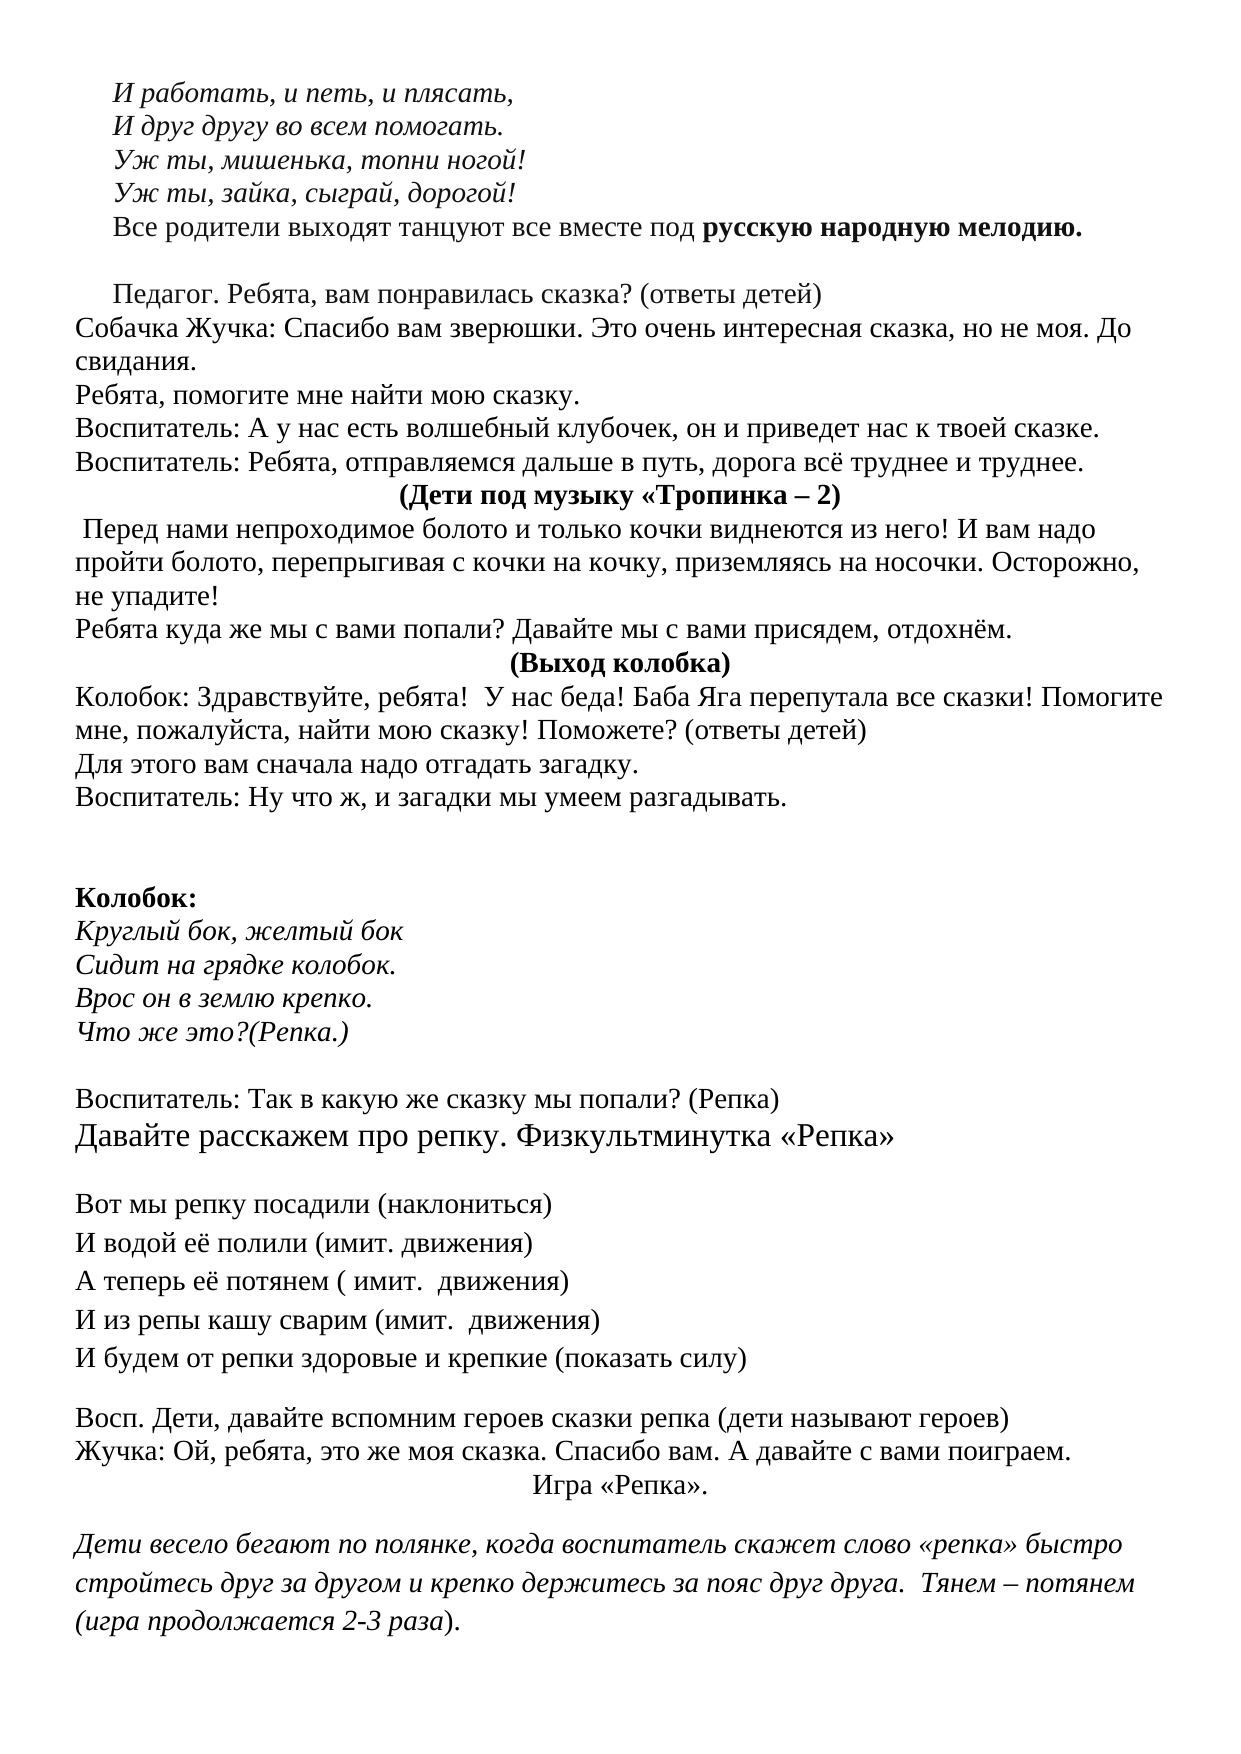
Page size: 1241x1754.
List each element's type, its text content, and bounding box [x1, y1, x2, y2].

text Вот мы репку посадили (наклониться) И водой её полили (имит. движения) А теперь её потянем ( имит. движения) И из репы кашу сварим (имит. движения) И будем от репки здоровые и крепкие (показать силу) [75, 1153, 1165, 1374]
text И работать, и петь, и плясать, [75, 75, 1165, 108]
text Восп. Дети, давайте вспомним героев сказки репка (дети называют героев) [75, 1400, 1146, 1433]
text Что же это?(Репка.) [75, 1014, 1165, 1048]
text Сидит на грядке колобок. [75, 947, 1165, 981]
text Воспитатель: Так в какую же сказку мы попали? (Репка) [75, 1081, 1165, 1115]
text Воспитатель: А у нас есть волшебный клубочек, он и приведет нас к твоей сказке. [75, 410, 1165, 444]
text Воспитатель: Ребята, отправляемся дальше в путь, дорога всё труднее и труднее. [75, 444, 1165, 477]
text (Дети под музыку «Тропинка – 2) [75, 477, 1165, 511]
text Игра «Репка». [75, 1467, 1165, 1500]
text Врос он в землю крепко. [75, 981, 1165, 1014]
text Уж ты, мишенька, топни ногой! [75, 142, 1165, 176]
text И друг другу во всем помогать. [75, 108, 1165, 142]
text Давайте расскажем про репку. Физкультминутка «Репка» [75, 1115, 1165, 1153]
text Уж ты, зайка, сыграй, дорогой! [75, 176, 1165, 209]
text Ребята, помогите мне найти мою сказку. [75, 377, 1165, 410]
text Педагог. Ребята, вам понравилась сказка? (ответы детей) [75, 276, 1165, 310]
text Собачка Жучка: Спасибо вам зверюшки. Это очень интересная сказка, но не моя. До свидания. [75, 310, 1165, 377]
text Дети весело бегают по полянке, когда воспитатель скажет слово «репка» быстро стройтесь друг за другом и крепко держитесь за пояс друг друга. Тянем – потянем (игра продолжается 2-3 раза). [75, 1526, 1165, 1637]
text (Выход колобка) [75, 645, 1165, 679]
text Жучка: Ой, ребята, это же моя сказка. Спасибо вам. А давайте с вами поиграем. [75, 1433, 1146, 1467]
text Воспитатель: Ну что ж, и загадки мы умеем разгадывать. [75, 779, 1165, 813]
text Колобок: Здравствуйте, ребята! У нас беда! Баба Яга перепутала все сказки! Помогите мне, пожалуйста, найти мою сказку! Поможете? (ответы детей) [75, 679, 1165, 746]
text Колобок: [75, 880, 1165, 913]
text Для этого вам сначала надо отгадать загадку. [75, 746, 1165, 779]
text Круглый бок, желтый бок [75, 913, 1165, 947]
text Все родители выходят танцуют все вместе под русскую народную мелодию. [75, 209, 1165, 243]
text Перед нами непроходимое болото и только кочки виднеются из него! И вам надо пройти болото, перепрыгивая с кочки на кочку, приземляясь на носочки. Осторожно, не упадите! [75, 511, 1165, 612]
text Ребята куда же мы с вами попали? Давайте мы с вами присядем, отдохнём. [75, 612, 1165, 645]
